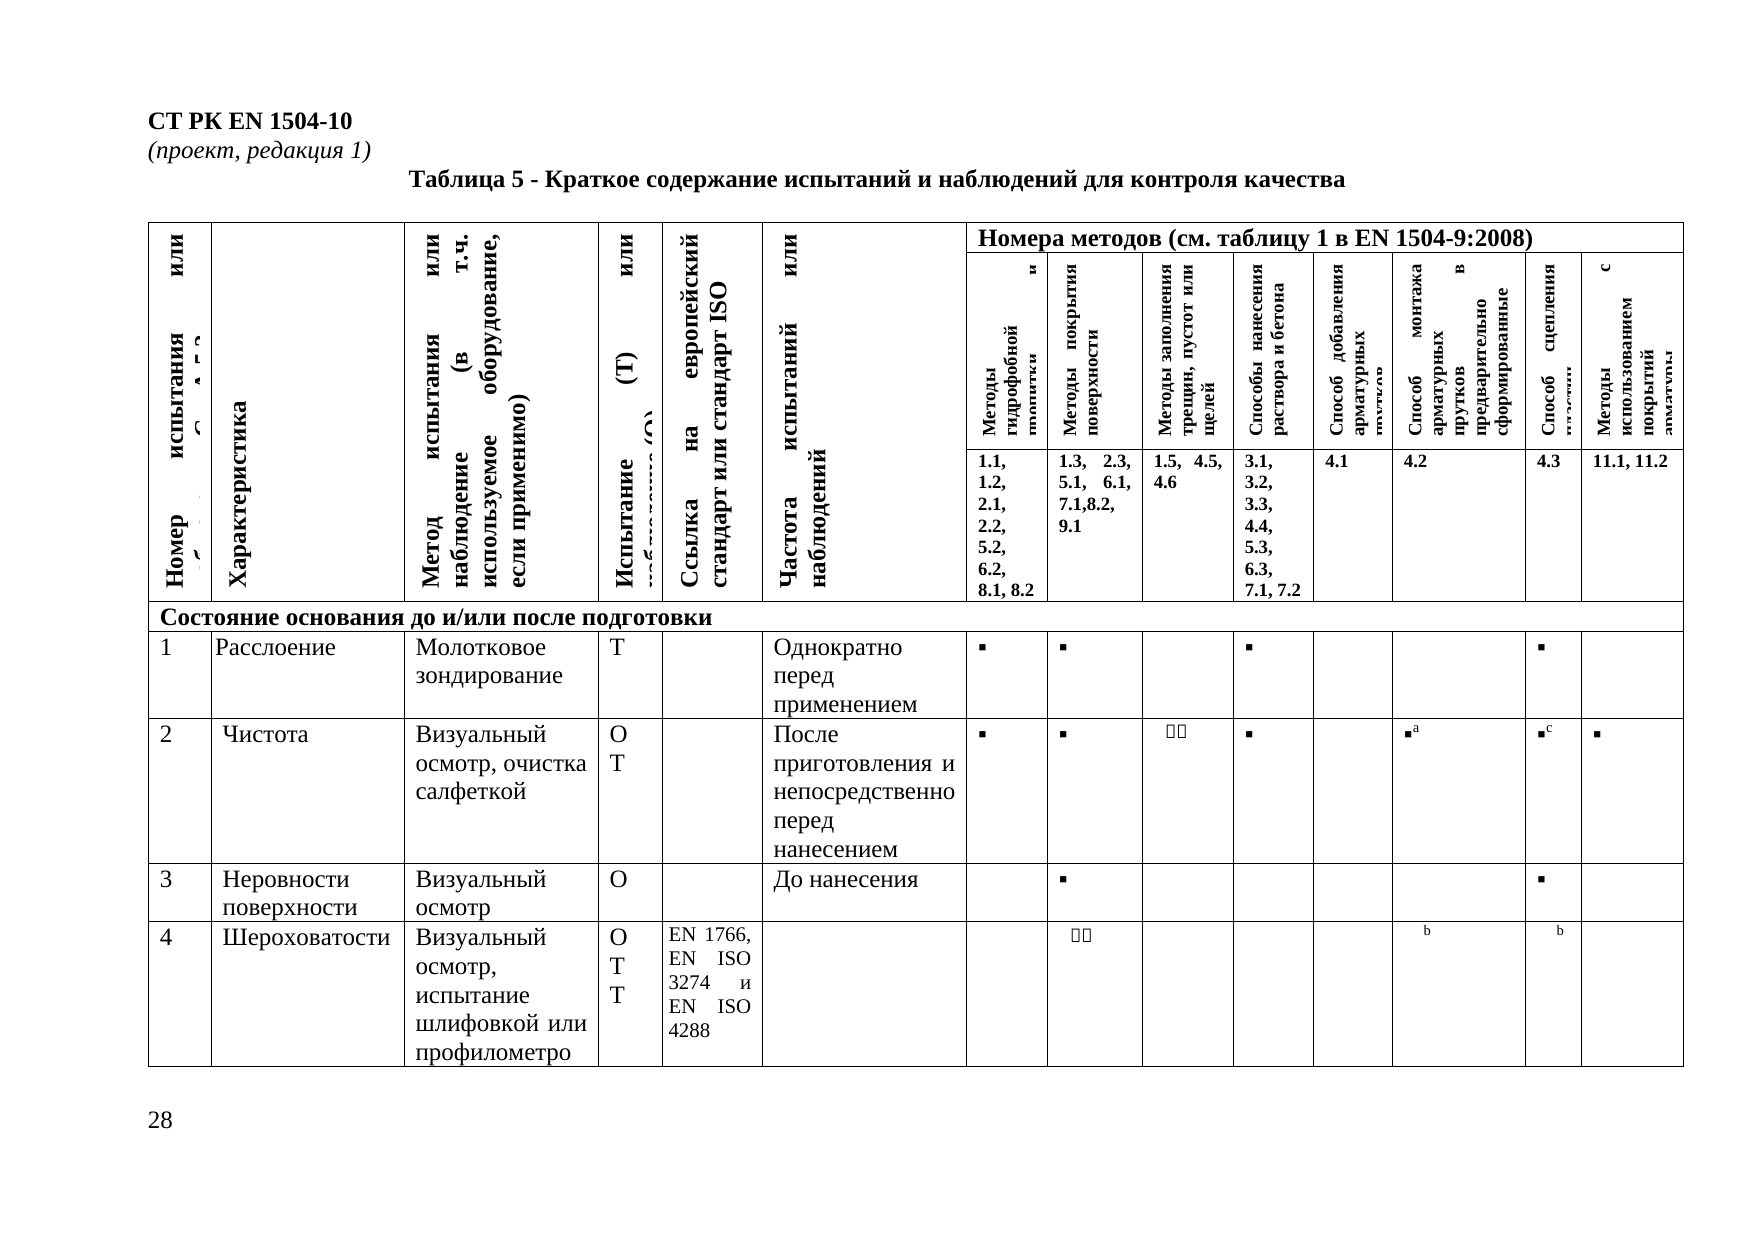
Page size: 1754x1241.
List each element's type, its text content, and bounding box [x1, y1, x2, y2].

table_header Номер испытания или наблюдения. См. А.5.2. [149, 223, 211, 601]
table_cell Расслоение [212, 632, 404, 718]
table_cell [763, 922, 966, 1066]
table_cell 4.2 [1393, 450, 1525, 601]
table_cell ▪а [1393, 719, 1525, 863]
table_cell 4.3 [1526, 450, 1581, 601]
table_cell  [1234, 922, 1313, 1066]
table_cell Однократно перед применением [763, 632, 966, 718]
table_cell Способ монтажа арматурных прутков в предварительно сформированные отверстия [1393, 253, 1525, 449]
table_cell Визуальный осмотр, очистка салфеткой [405, 719, 598, 863]
table_cell 11.1, 11.2 [1582, 450, 1683, 601]
table_cell Методы заполнения трещин, пустот или щелей [1143, 253, 1233, 449]
table_cell ▪ [1526, 864, 1581, 921]
table_cell Чистота [212, 719, 404, 863]
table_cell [663, 922, 762, 1066]
table_header Ссылка на европейский стандарт или стандарт ISO [663, 223, 762, 601]
table_cell b [1526, 922, 1581, 1066]
table_cell [1143, 864, 1233, 921]
table_header Номера методов (см. таблицу 1 в EN 1504-9:2008) [967, 223, 1683, 252]
table_cell 1.3, 2.3, 5.1, 6.1, 7.1,8.2, 9.1 [1048, 450, 1142, 601]
table_cell [1048, 922, 1142, 1066]
table_cell Состояние основания до и/или после подготовки [149, 602, 1683, 631]
table_cell Шероховатости [212, 922, 404, 1066]
table_cell 3 [149, 864, 211, 921]
table_cell [1234, 864, 1313, 921]
table_cell [967, 864, 1047, 921]
table_cell [1582, 864, 1683, 921]
table_header Частота испытаний или наблюдений [763, 223, 966, 601]
table_cell Способ добавления арматурных прутков [1314, 253, 1392, 449]
table_cell [663, 632, 762, 718]
table_cell [1143, 632, 1233, 718]
table_cell Способ сцепления пластин [1526, 253, 1581, 449]
table_cell О Т [599, 719, 662, 863]
table_cell До нанесения [763, 864, 966, 921]
table_cell ▪ [1234, 632, 1313, 718]
table_cell [663, 719, 762, 863]
table_cell Неровности поверхности [212, 864, 404, 921]
table_cell [1314, 922, 1392, 1066]
table_cell Методы с использованием покрытий арматуры [1582, 253, 1683, 449]
table_cell Методы покрытия поверхности [1048, 253, 1142, 449]
table_cell [1314, 864, 1392, 921]
table_header Испытание (T) или наблюдение (O) [599, 223, 662, 601]
table_cell 1 [149, 632, 211, 718]
table_cell ▪ [1526, 632, 1581, 718]
table_cell [1393, 864, 1525, 921]
table_cell ▪с [1526, 719, 1581, 863]
table_cell 1.5, 4.5, 4.6 [1143, 450, 1233, 601]
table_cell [405, 922, 598, 1066]
table_cell [663, 864, 762, 921]
table_cell 2 [149, 719, 211, 863]
table_cell О Т Т [599, 922, 662, 1066]
table_cell [1314, 632, 1392, 718]
table_cell Т [599, 632, 662, 718]
text Таблица 5 - Краткое содержание испытаний и наблюдений для контроля качества [148, 164, 1606, 193]
table_cell После приготовления и непосредственно перед нанесением [763, 719, 966, 863]
table_cell 1.1, 1.2, 2.1, 2.2, 5.2, 6.2, 8.1, 8.2 [967, 450, 1047, 601]
table_cell Визуальный осмотр [405, 864, 598, 921]
table_cell О [599, 864, 662, 921]
table_cell 4.1 [1314, 450, 1392, 601]
table_cell 3.1, 3.2, 3.3, 4.4, 5.3, 6.3, 7.1, 7.2 [1234, 450, 1313, 601]
table_cell ▪ [1048, 864, 1142, 921]
table_cell Способы нанесения раствора и бетона [1234, 253, 1313, 449]
table_cell ▪ [1234, 719, 1313, 863]
table_cell ▪ [1582, 719, 1683, 863]
table_cell ▪ [1048, 719, 1142, 863]
table_cell [1582, 632, 1683, 718]
table_cell 4 [149, 922, 211, 1066]
table_header Характеристика [212, 223, 404, 601]
table_cell b [1393, 922, 1525, 1066]
table_cell [1143, 922, 1233, 1066]
table_cell [1314, 719, 1392, 863]
table_header Метод испытания или наблюдение (в т.ч. используемое оборудование, если применимо) [405, 223, 598, 601]
table_cell [1582, 922, 1683, 1066]
table_cell [1143, 719, 1233, 863]
table_cell [1393, 632, 1525, 718]
table_cell ▪ [967, 719, 1047, 863]
table_cell [967, 922, 1047, 1066]
table_cell Молотковое зондирование [405, 632, 598, 718]
table_cell ▪ [1048, 632, 1142, 718]
table_cell Методы гидрофобной пропитки и пропитки [967, 253, 1047, 449]
table_cell ▪ [967, 632, 1047, 718]
